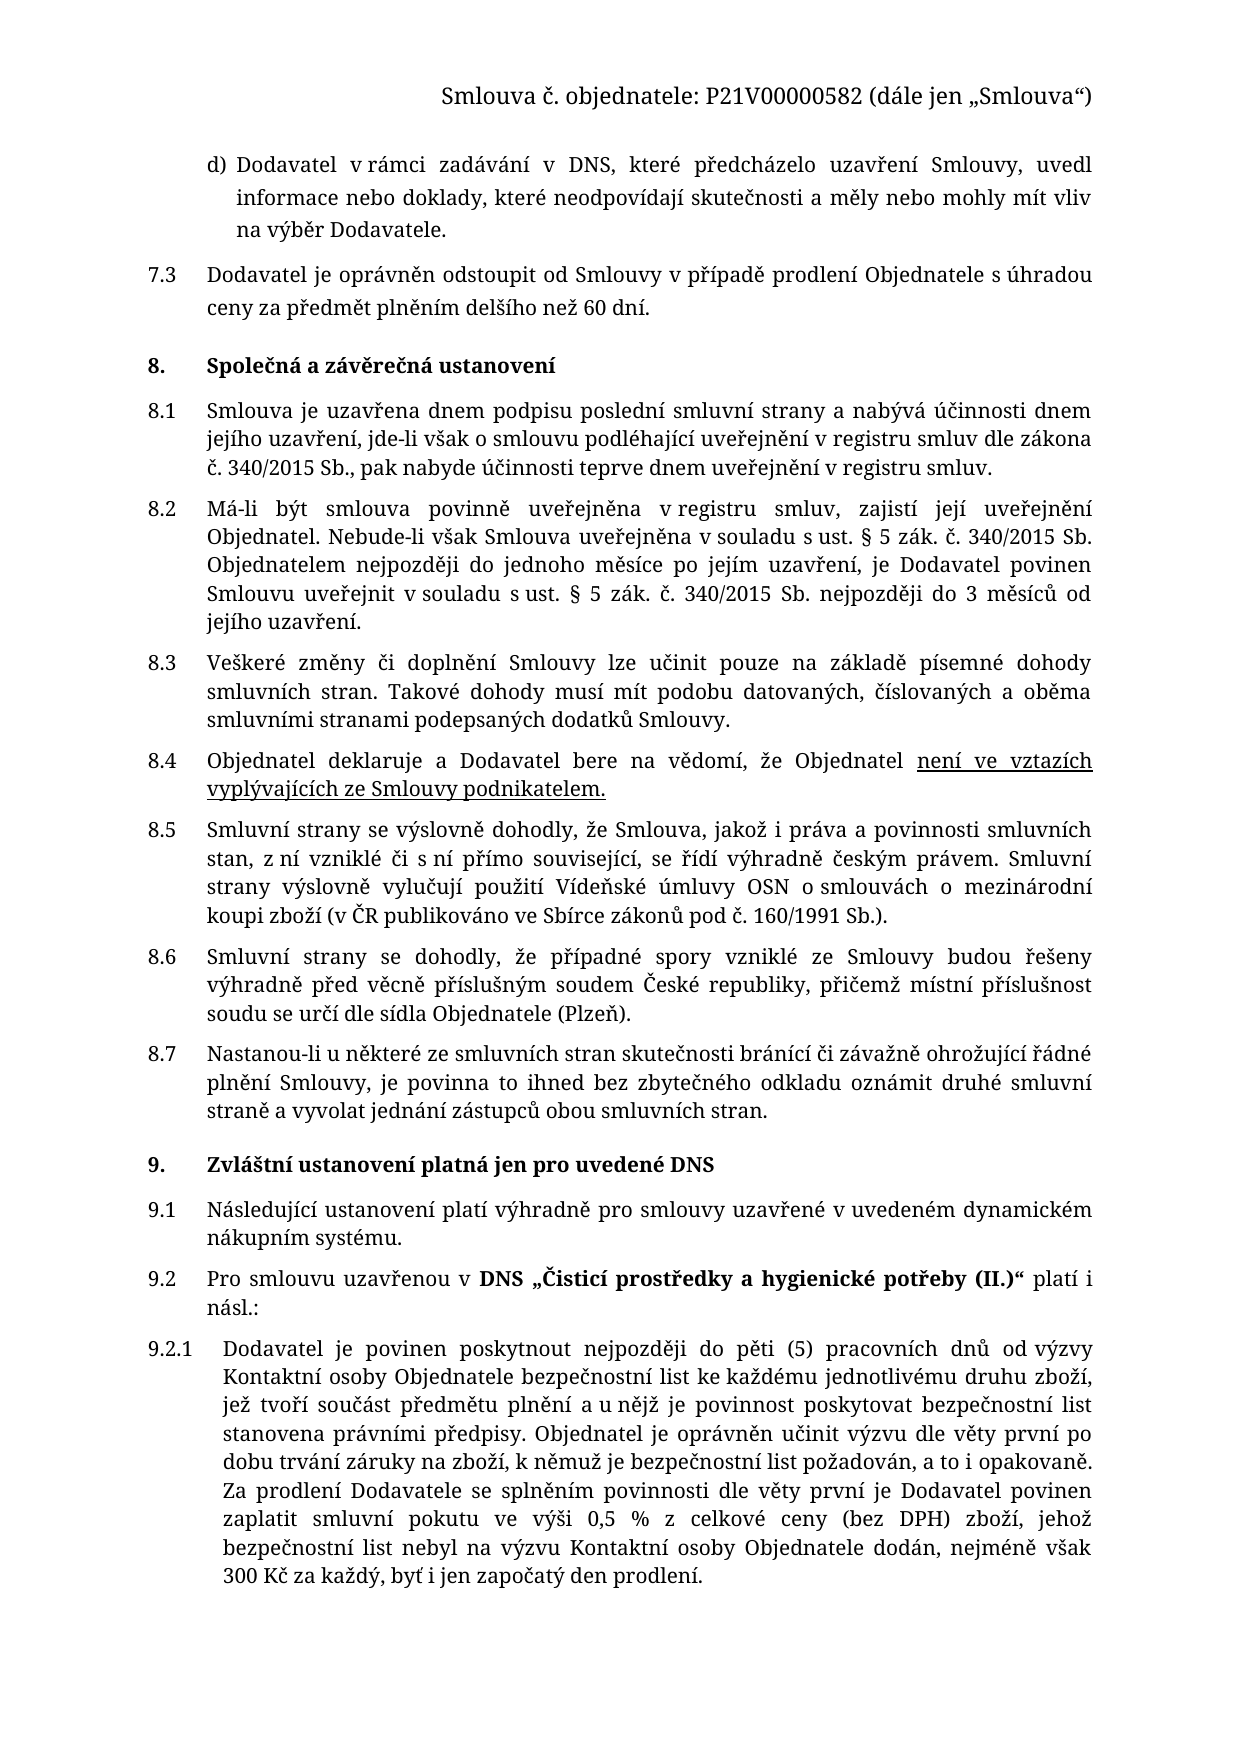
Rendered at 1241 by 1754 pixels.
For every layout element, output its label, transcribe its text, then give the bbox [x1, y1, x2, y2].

list Pro smlouvu uzavřenou v DNS „Čisticí prostředky a hygienické potřeby (II.)“ platí i násl.: [148, 1264, 1093, 1321]
list Má-li být smlouva povinně uveřejněna v registru smluv, zajistí její uveřejnění Objednatel. Nebude-li však Smlouva uveřejněna v souladu s ust. § 5 zák. č. 340/2015 Sb. Objednatelem nejpozději do jednoho měsíce po jejím uzavření, je Dodavatel povinen Smlouvu uveřejnit v souladu s ust. § 5 zák. č. 340/2015 Sb. nejpozději do 3 měsíců od jejího uzavření. [148, 494, 1093, 636]
list Veškeré změny či doplnění Smlouvy lze učinit pouze na základě písemné dohody smluvních stran. Takové dohody musí mít podobu datovaných, číslovaných a oběma smluvními stranami podepsaných dodatků Smlouvy. [148, 648, 1093, 734]
list Nastanou-li u některé ze smluvních stran skutečnosti bránící či závažně ohrožující řádné plnění Smlouvy, je povinna to ihned bez zbytečného odkladu oznámit druhé smluvní straně a vyvolat jednání zástupců obou smluvních stran. [148, 1039, 1093, 1125]
list Následující ustanovení platí výhradně pro smlouvy uzavřené v uvedeném dynamickém nákupním systému. [148, 1195, 1093, 1252]
list Společná a závěrečná ustanovení [148, 351, 1093, 379]
list Objednatel deklaruje a Dodavatel bere na vědomí, že Objednatel není ve vztazích vyplývajících ze Smlouvy podnikatelem. [148, 746, 1093, 803]
list Zvláštní ustanovení platná jen pro uvedené DNS [148, 1150, 1093, 1178]
list Dodavatel je povinen poskytnout nejpozději do pěti (5) pracovních dnů od výzvy Kontaktní osoby Objednatele bezpečnostní list ke každému jednotlivému druhu zboží, jež tvoří součást předmětu plnění a u nějž je povinnost poskytovat bezpečnostní list stanovena právními předpisy. Objednatel je oprávněn učinit výzvu dle věty první po dobu trvání záruky na zboží, k němuž je bezpečnostní list požadován, a to i opakovaně. Za prodlení Dodavatele se splněním povinnosti dle věty první je Dodavatel povinen zaplatit smluvní pokutu ve výši 0,5 % z celkové ceny (bez DPH) zboží, jehož bezpečnostní list nebyl na výzvu Kontaktní osoby Objednatele dodán, nejméně však 300 Kč za každý, byť i jen započatý den prodlení. [148, 1334, 1093, 1590]
list Dodavatel v rámci zadávání v DNS, které předcházelo uzavření Smlouvy, uvedl informace nebo doklady, které neodpovídají skutečnosti a měly nebo mohly mít vliv na výběr Dodavatele. [207, 150, 1093, 244]
list Smlouva je uzavřena dnem podpisu poslední smluvní strany a nabývá účinnosti dnem jejího uzavření, jde-li však o smlouvu podléhající uveřejnění v registru smluv dle zákona č. 340/2015 Sb., pak nabyde účinnosti teprve dnem uveřejnění v registru smluv. [148, 396, 1093, 481]
list Smluvní strany se výslovně dohodly, že Smlouva, jakož i práva a povinnosti smluvních stan, z ní vzniklé či s ní přímo související, se řídí výhradně českým právem. Smluvní strany výslovně vylučují použití Vídeňské úmluvy OSN o smlouvách o mezinárodní koupi zboží (v ČR publikováno ve Sbírce zákonů pod č. 160/1991 Sb.). [148, 816, 1093, 929]
list Dodavatel je oprávněn odstoupit od Smlouvy v případě prodlení Objednatele s úhradou ceny za předmět plněním delšího než 60 dní. [148, 261, 1093, 322]
list Smluvní strany se dohodly, že případné spory vzniklé ze Smlouvy budou řešeny výhradně před věcně příslušným soudem České republiky, přičemž místní příslušnost soudu se určí dle sídla Objednatele (Plzeň). [148, 942, 1093, 1027]
